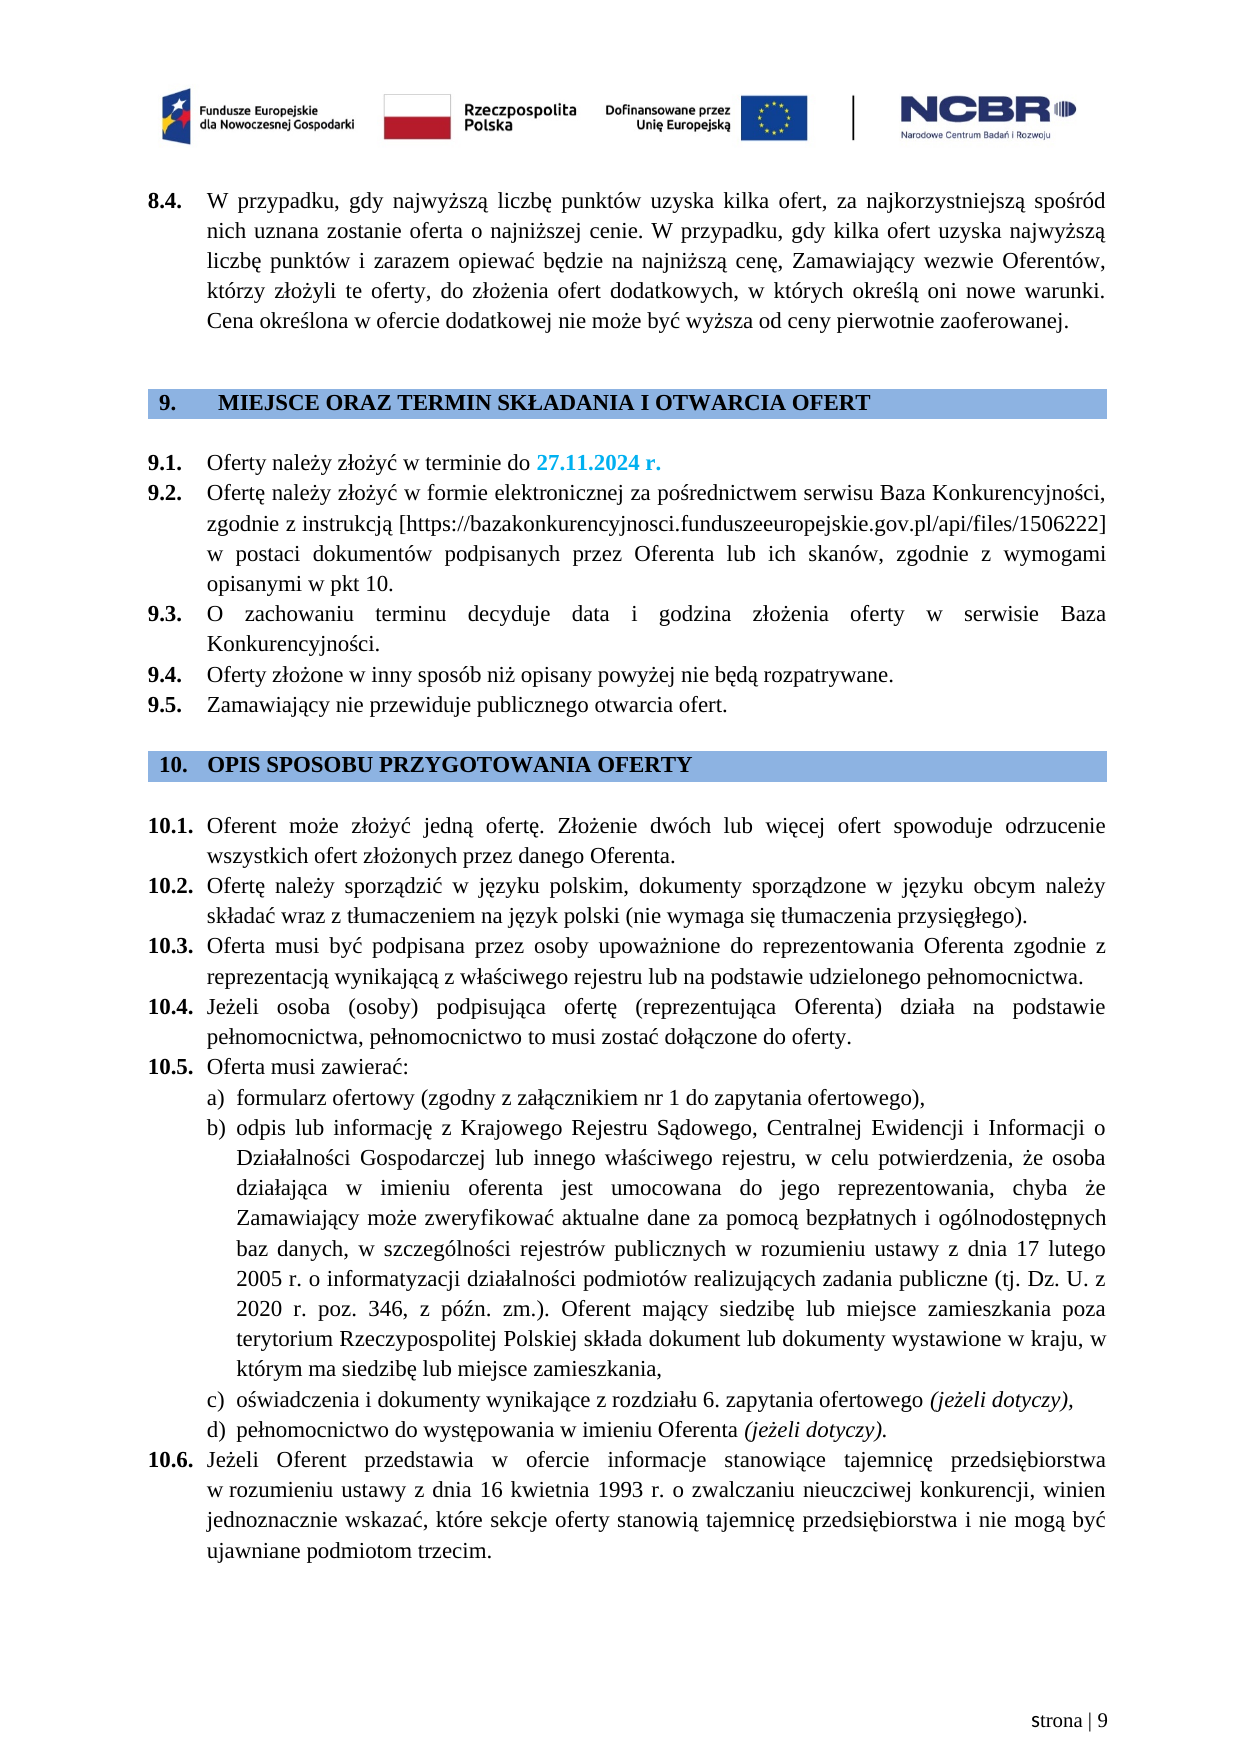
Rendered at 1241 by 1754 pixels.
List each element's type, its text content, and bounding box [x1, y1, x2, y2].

list W przypadku, gdy najwyższą liczbę punktów uzyska kilka ofert, za najkorzystniejszą spośród nich uznana zostanie oferta o najniższej cenie. W przypadku, gdy kilka ofert uzyska najwyższą liczbę punktów i zarazem opiewać będzie na najniższą cenę, Zamawiający wezwie Oferentów, którzy złożyli te oferty, do złożenia ofert dodatkowych, w których określą oni nowe warunki. Cena określona w ofercie dodatkowej nie może być wyższa od ceny pierwotnie zaoferowanej. [148, 187, 1107, 334]
list Oferty należy złożyć w terminie do 27.11.2024 r. [148, 449, 1107, 476]
table_header OPIS SPOSOBU PRZYGOTOWANIA OFERTY [148, 751, 1107, 782]
list Jeżeli Oferent przedstawia w ofercie informacje stanowiące tajemnicę przedsiębiorstwa w rozumieniu ustawy z dnia 16 kwietnia 1993 r. o zwalczaniu nieuczciwej konkurencji, winien jednoznacznie wskazać, które sekcje oferty stanowią tajemnicę przedsiębiorstwa i nie mogą być ujawniane podmiotom trzecim. [148, 1446, 1107, 1563]
list Oferta musi zawierać: [148, 1053, 1107, 1080]
list odpis lub informację z Krajowego Rejestru Sądowego, Centralnej Ewidencji i Informacji o Działalności Gospodarczej lub innego właściwego rejestru, w celu potwierdzenia, że osoba działająca w imieniu oferenta jest umocowana do jego reprezentowania, chyba że Zamawiający może zweryfikować aktualne dane za pomocą bezpłatnych i ogólnodostępnych baz danych, w szczególności rejestrów publicznych w rozumieniu ustawy z dnia 17 lutego 2005 r. o informatyzacji działalności podmiotów realizujących zadania publiczne (tj. Dz. U. z 2020 r. poz. 346, z późn. zm.). Oferent mający siedzibę lub miejsce zamieszkania poza terytorium Rzeczypospolitej Polskiej składa dokument lub dokumenty wystawione w kraju, w którym ma siedzibę lub miejsce zamieszkania, [207, 1114, 1107, 1382]
table_header MIEJSCE ORAZ TERMIN SKŁADANIA I OTWARCIA OFERT [148, 389, 1107, 419]
list O zachowaniu terminu decyduje data i godzina złożenia oferty w serwisie Baza Konkurencyjności. [148, 600, 1107, 657]
picture [147, 73, 1093, 159]
list oświadczenia i dokumenty wynikające z rozdziału 6. zapytania ofertowego (jeżeli dotyczy), [207, 1386, 1107, 1412]
list pełnomocnictwo do występowania w imieniu Oferenta (jeżeli dotyczy). [207, 1416, 1107, 1442]
list Oferty złożone w inny sposób niż opisany powyżej nie będą rozpatrywane. [148, 661, 1107, 687]
list Jeżeli osoba (osoby) podpisująca ofertę (reprezentująca Oferenta) działa na podstawie pełnomocnictwa, pełnomocnictwo to musi zostać dołączone do oferty. [148, 993, 1107, 1049]
list formularz ofertowy (zgodny z załącznikiem nr 1 do zapytania ofertowego), [207, 1084, 1107, 1110]
list Oferent może złożyć jedną ofertę. Złożenie dwóch lub więcej ofert spowoduje odrzucenie wszystkich ofert złożonych przez danego Oferenta. [148, 812, 1107, 868]
list Oferta musi być podpisana przez osoby upoważnione do reprezentowania Oferenta zgodnie z reprezentacją wynikającą z właściwego rejestru lub na podstawie udzielonego pełnomocnictwa. [148, 933, 1107, 989]
list Ofertę należy złożyć w formie elektronicznej za pośrednictwem serwisu Baza Konkurencyjności, zgodnie z instrukcją [https://bazakonkurencyjnosci.funduszeeuropejskie.gov.pl/api/files/1506222] w postaci dokumentów podpisanych przez Oferenta lub ich skanów, zgodnie z wymogami opisanymi w pkt 10. [148, 479, 1107, 596]
list Ofertę należy sporządzić w języku polskim, dokumenty sporządzone w języku obcym należy składać wraz z tłumaczeniem na język polski (nie wymaga się tłumaczenia przysięgłego). [148, 872, 1107, 929]
list Zamawiający nie przewiduje publicznego otwarcia ofert. [148, 691, 1107, 717]
